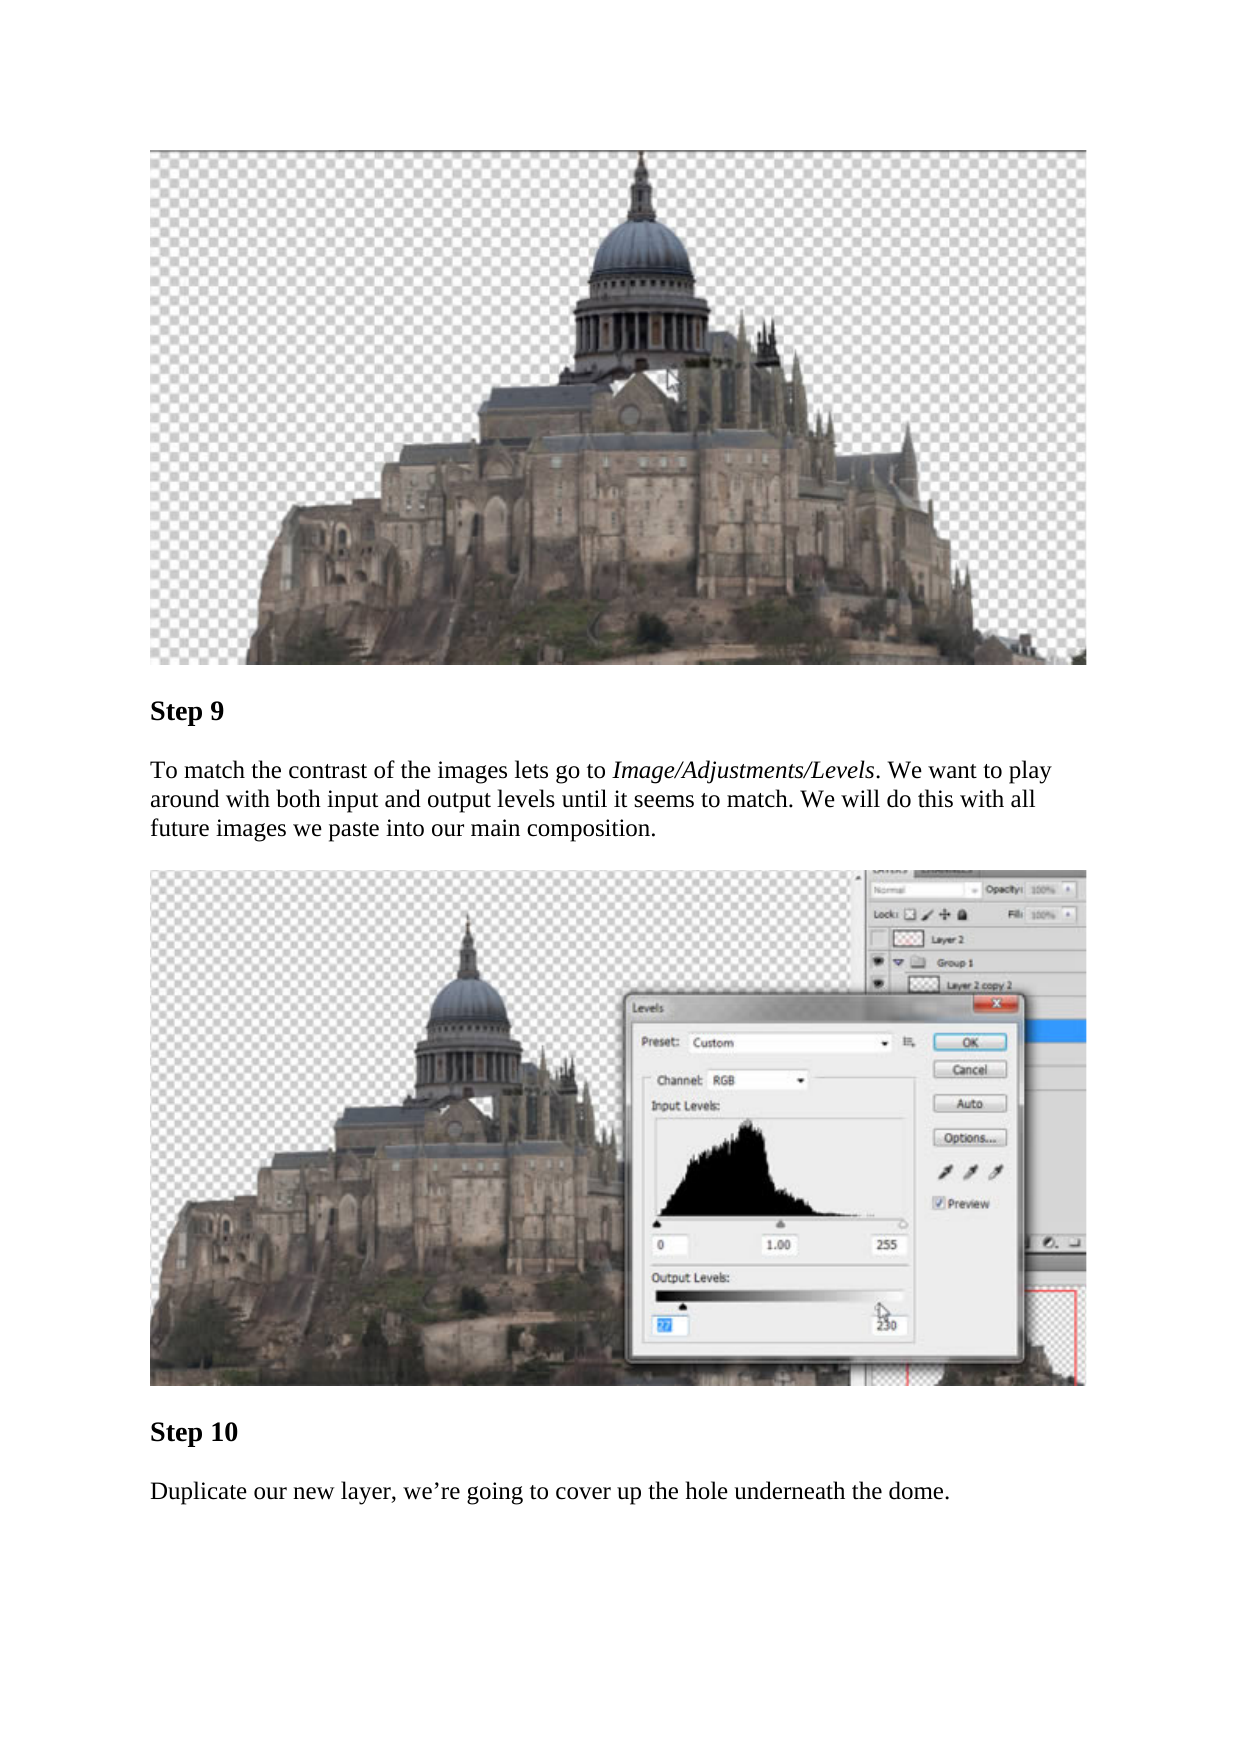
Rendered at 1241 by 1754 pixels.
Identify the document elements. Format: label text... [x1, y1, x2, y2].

text Step 9 [150, 694, 1090, 726]
text Duplicate our new layer, we’re going to cover up the hole underneath the dome. [150, 1476, 1090, 1505]
text Step 10 [150, 1415, 1090, 1447]
picture [150, 150, 1087, 665]
picture [150, 870, 1087, 1386]
text To match the contrast of the images lets go to Image/Adjustments/Levels. We want to play around with both input and output levels until it seems to match. We will do this with all future images we paste into our main composition. [150, 755, 1090, 842]
